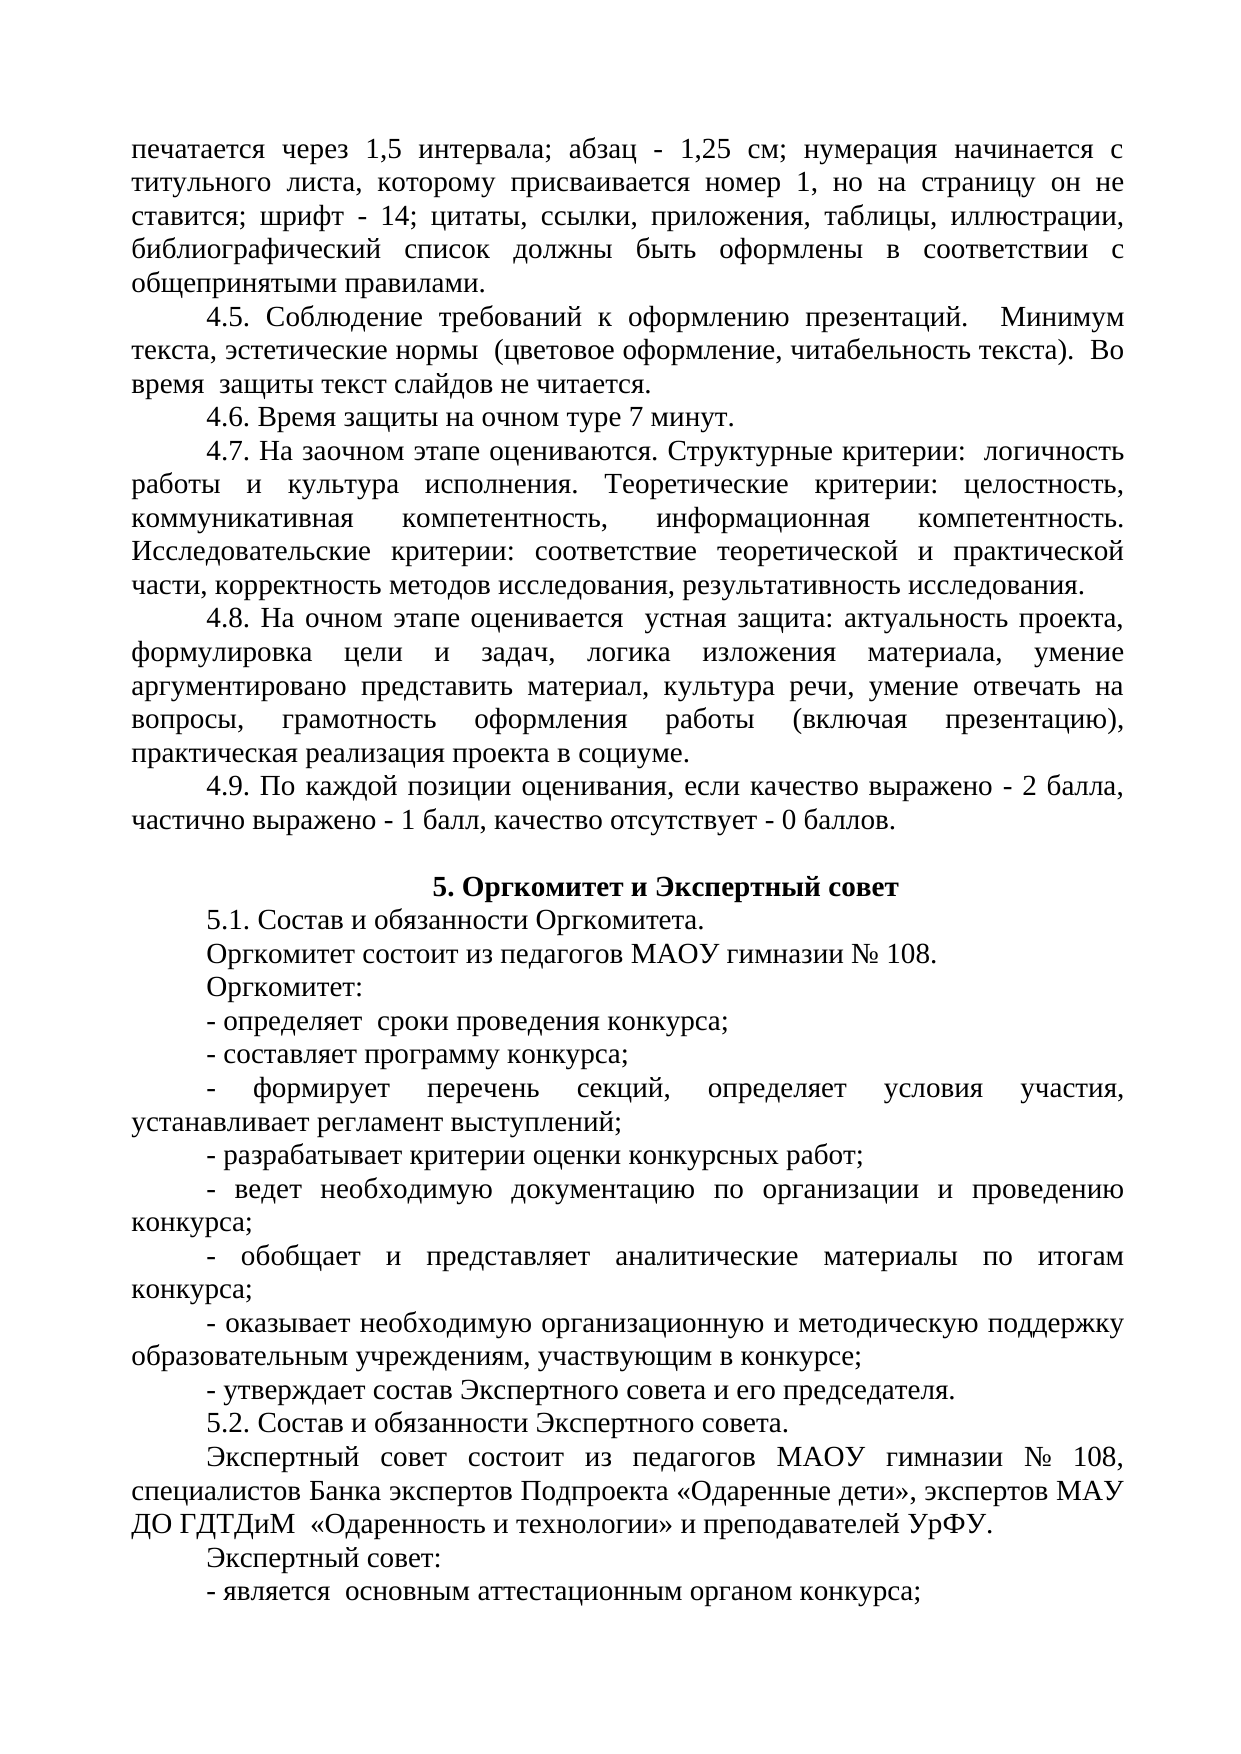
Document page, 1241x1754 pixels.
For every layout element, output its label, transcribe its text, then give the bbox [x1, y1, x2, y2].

text - оказывает необходимую организационную и методическую поддержку образовательным учреждениям, участвующим в конкурсе; [131, 1305, 1125, 1372]
text - является основным аттестационным органом конкурса; [131, 1573, 1125, 1607]
text Оргкомитет: [131, 969, 1125, 1003]
text Оргкомитет состоит из педагогов МАОУ гимназии № 108. [131, 936, 1125, 969]
text 4.6. Время защиты на очном туре 7 минут. [131, 399, 1125, 433]
text - определяет сроки проведения конкурса; [131, 1003, 1125, 1037]
text 4.8. На очном этапе оценивается устная защита: актуальность проекта, формулировка цели и задач, логика изложения материала, умение аргументировано представить материал, культура речи, умение отвечать на вопросы, грамотность оформления работы (включая презентацию), практическая реализация проекта в социуме. [131, 601, 1125, 768]
text - составляет программу конкурса; [131, 1037, 1125, 1070]
text 5. Оргкомитет и Экспертный совет [131, 869, 1125, 902]
text Экспертный совет состоит из педагогов МАОУ гимназии № 108, специалистов Банка экспертов Подпроекта «Одаренные дети», экспертов МАУ ДО ГДТДиМ «Одаренность и технологии» и преподавателей УрФУ. [131, 1439, 1125, 1540]
text 4.5. Соблюдение требований к оформлению презентаций. Минимум текста, эстетические нормы (цветовое оформление, читабельность текста). Во время защиты текст слайдов не читается. [131, 299, 1125, 399]
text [131, 131, 1125, 299]
text - разрабатывает критерии оценки конкурсных работ; [131, 1137, 1125, 1171]
text - обобщает и представляет аналитические материалы по итогам конкурса; [131, 1238, 1125, 1305]
text Экспертный совет: [131, 1540, 1125, 1573]
text 4.7. На заочном этапе оцениваются. Структурные критерии: логичность работы и культура исполнения. Теоретические критерии: целостность, коммуникативная компетентность, информационная компетентность. Исследовательские критерии: соответствие теоретической и практической части, корректность методов исследования, результативность исследования. [131, 433, 1125, 601]
text 5.2. Состав и обязанности Экспертного совета. [131, 1406, 1125, 1439]
text 5.1. Состав и обязанности Оргкомитета. [131, 902, 1125, 936]
text - ведет необходимую документацию по организации и проведению конкурса; [131, 1171, 1125, 1238]
text - утверждает состав Экспертного совета и его председателя. [131, 1372, 1125, 1406]
text 4.9. По каждой позиции оценивания, если качество выражено - 2 балла, частично выражено - 1 балл, качество отсутствует - 0 баллов. [131, 768, 1125, 835]
text - формирует перечень секций, определяет условия участия, устанавливает регламент выступлений; [131, 1070, 1125, 1137]
